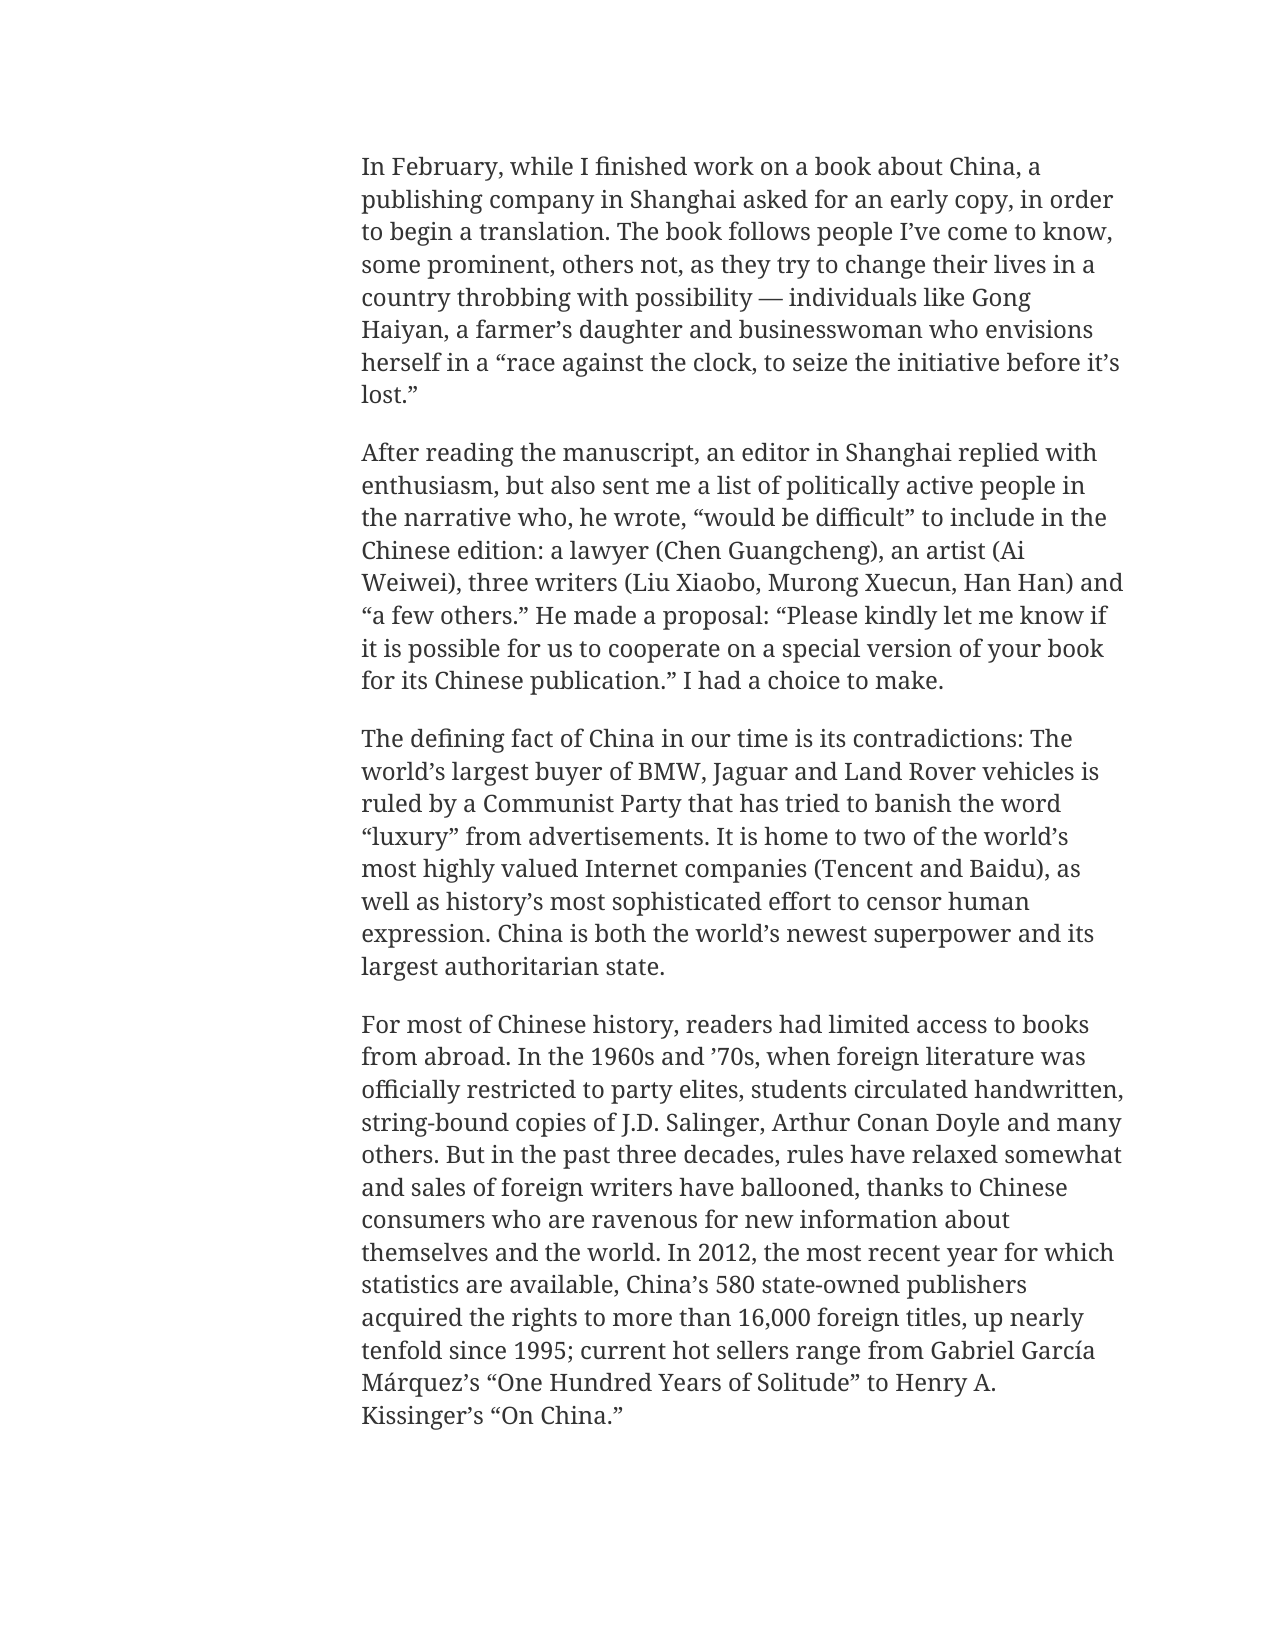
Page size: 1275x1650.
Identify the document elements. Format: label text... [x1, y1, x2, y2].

text In February, while I finished work on a book about China, a publishing company in Shanghai asked for an early copy, in order to begin a translation. The book follows people I’ve come to know, some prominent, others not, as they try to change their lives in a country throbbing with possibility — individuals like Gong Haiyan, a farmer’s daughter and businesswoman who envisions herself in a “race against the clock, to seize the initiative before it’s lost.” [361, 150, 1125, 411]
text For most of Chinese history, readers had limited access to books from abroad. In the 1960s and ’70s, when foreign literature was officially restricted to party elites, students circulated handwritten, string-bound copies of J.D. Salinger, Arthur Conan Doyle and many others. But in the past three decades, rules have relaxed somewhat and sales of foreign writers have ballooned, thanks to Chinese consumers who are ravenous for new information about themselves and the world. In 2012, the most recent year for which statistics are available, China’s 580 state-owned publishers acquired the rights to more than 16,000 foreign titles, up nearly tenfold since 1995; current hot sellers range from Gabriel García Márquez’s “One Hundred Years of Solitude” to Henry A. Kissinger’s “On China.” [361, 1007, 1125, 1431]
text After reading the manuscript, an editor in Shanghai replied with enthusiasm, but also sent me a list of politically active people in the narrative who, he wrote, “would be difficult” to include in the Chinese edition: a lawyer (Chen Guangcheng), an artist (Ai Weiwei), three writers (Liu Xiaobo, Murong Xuecun, Han Han) and “a few others.” He made a proposal: “Please kindly let me know if it is possible for us to cooperate on a special version of your book for its Chinese publication.” I had a choice to make. [361, 436, 1125, 697]
text The defining fact of China in our time is its contradictions: The world’s largest buyer of BMW, Jaguar and Land Rover vehicles is ruled by a Communist Party that has tried to banish the word “luxury” from advertisements. It is home to two of the world’s most highly valued Internet companies (Tencent and Baidu), as well as history’s most sophisticated effort to censor human expression. China is both the world’s newest superpower and its largest authoritarian state. [361, 722, 1125, 982]
